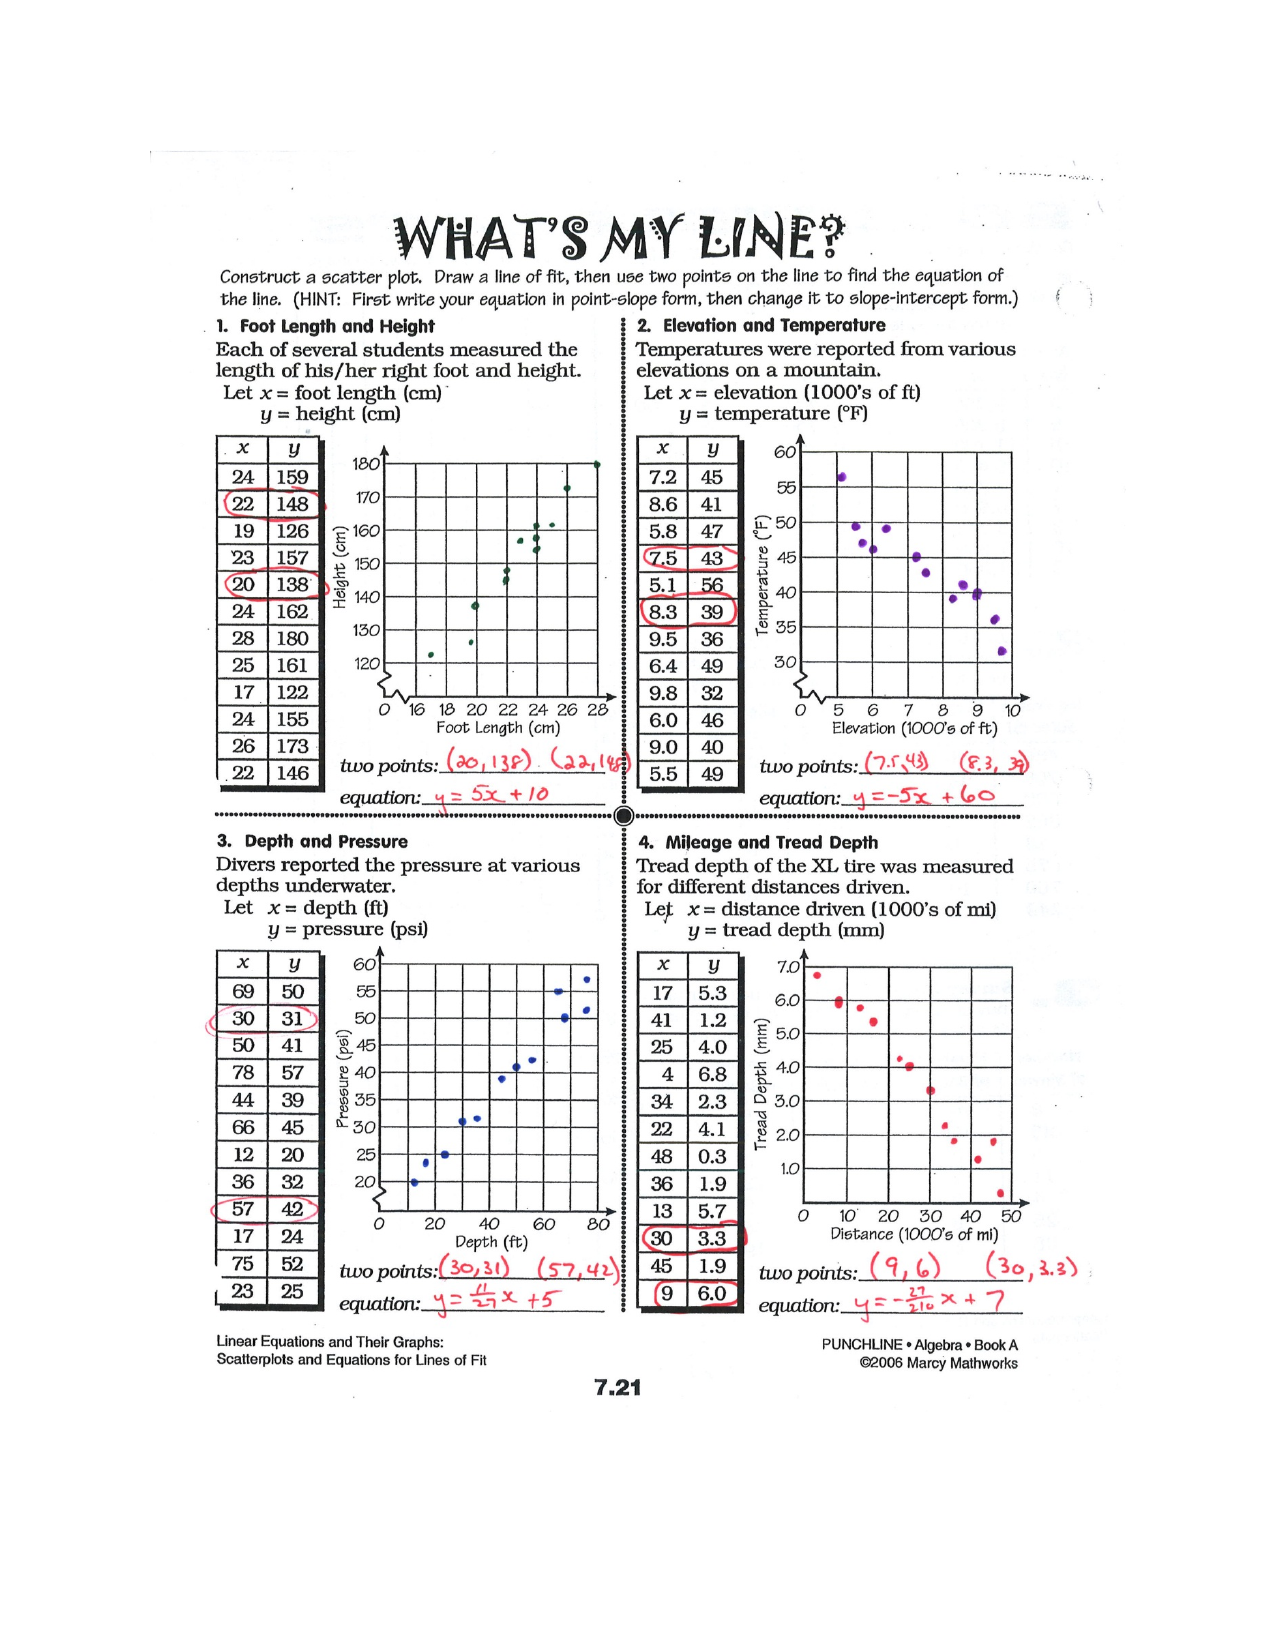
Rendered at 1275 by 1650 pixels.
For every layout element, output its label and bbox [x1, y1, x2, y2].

picture [150, 150, 1125, 1412]
